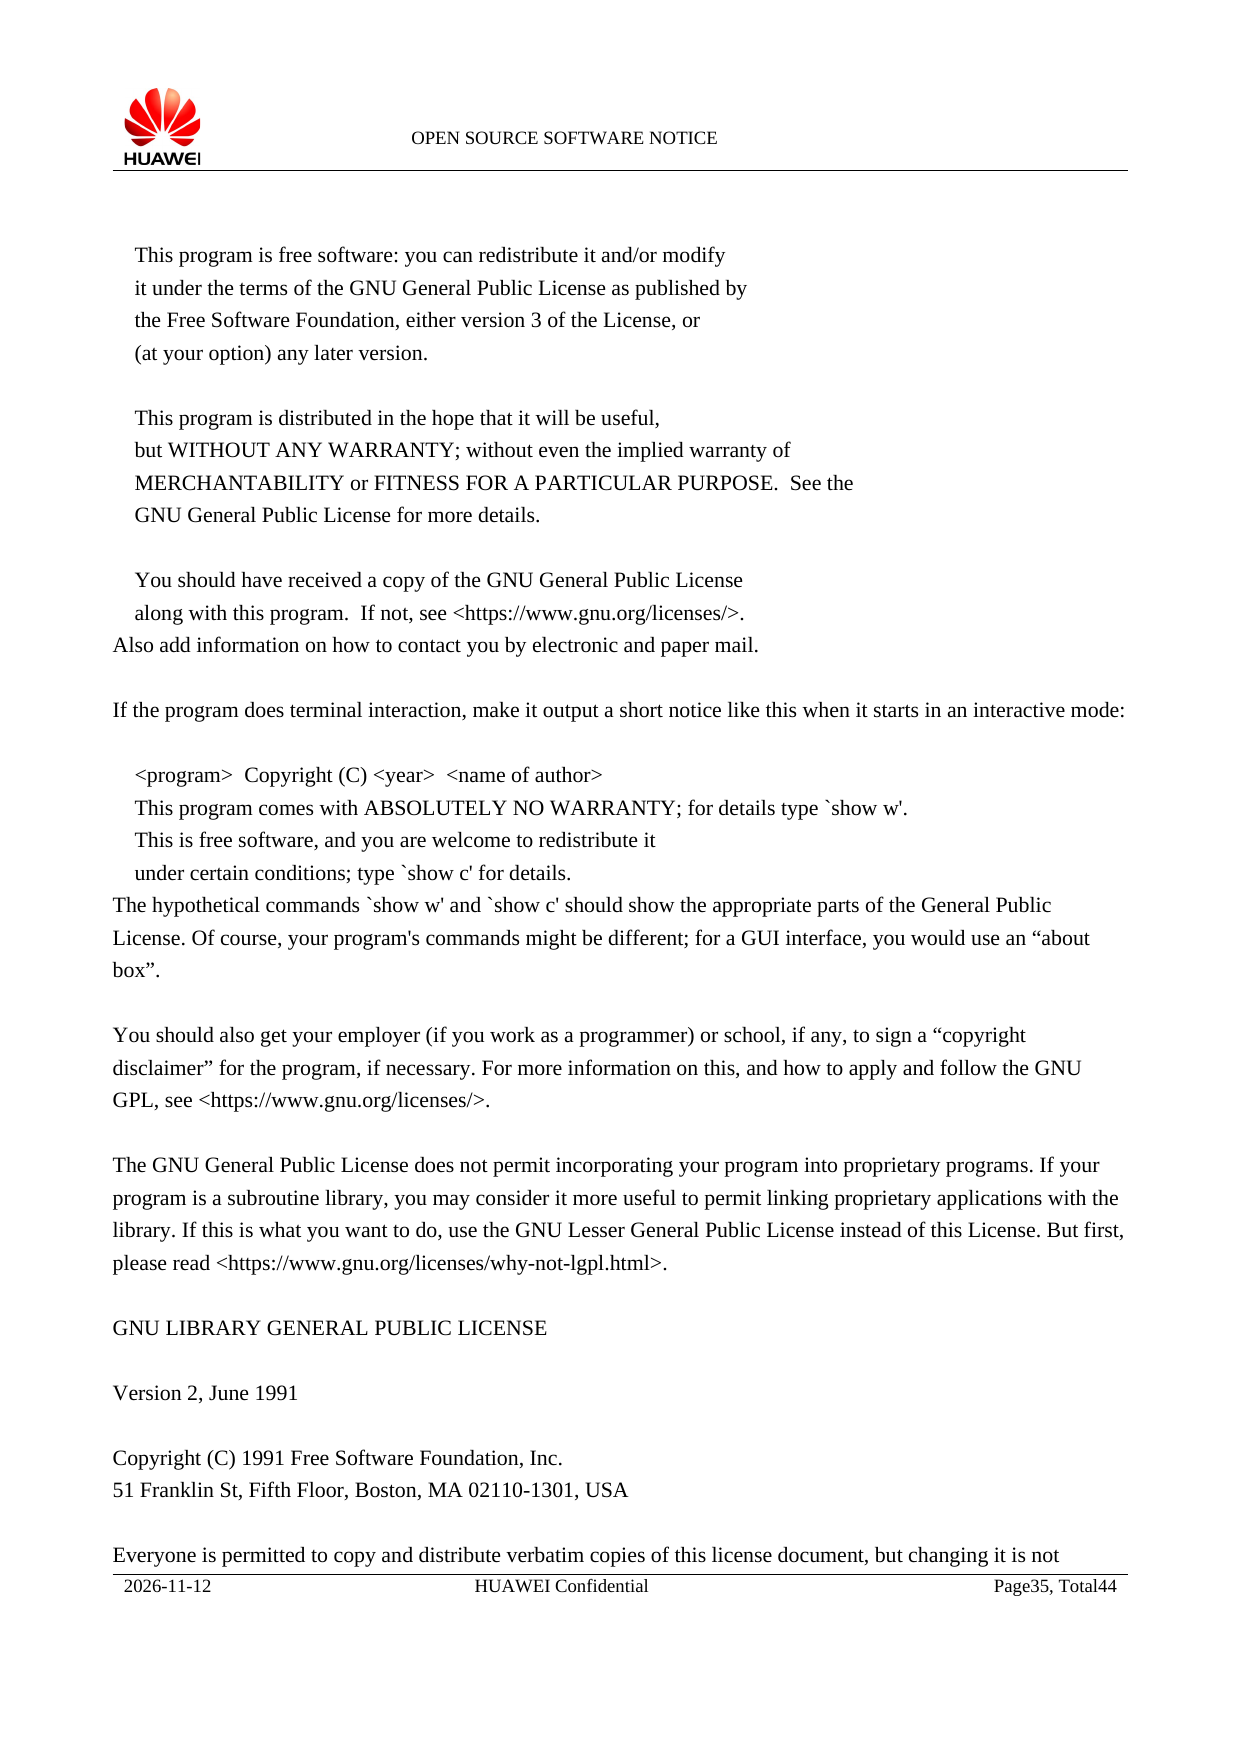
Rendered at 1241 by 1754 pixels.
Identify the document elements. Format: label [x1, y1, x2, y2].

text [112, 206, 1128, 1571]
picture [124, 88, 201, 165]
